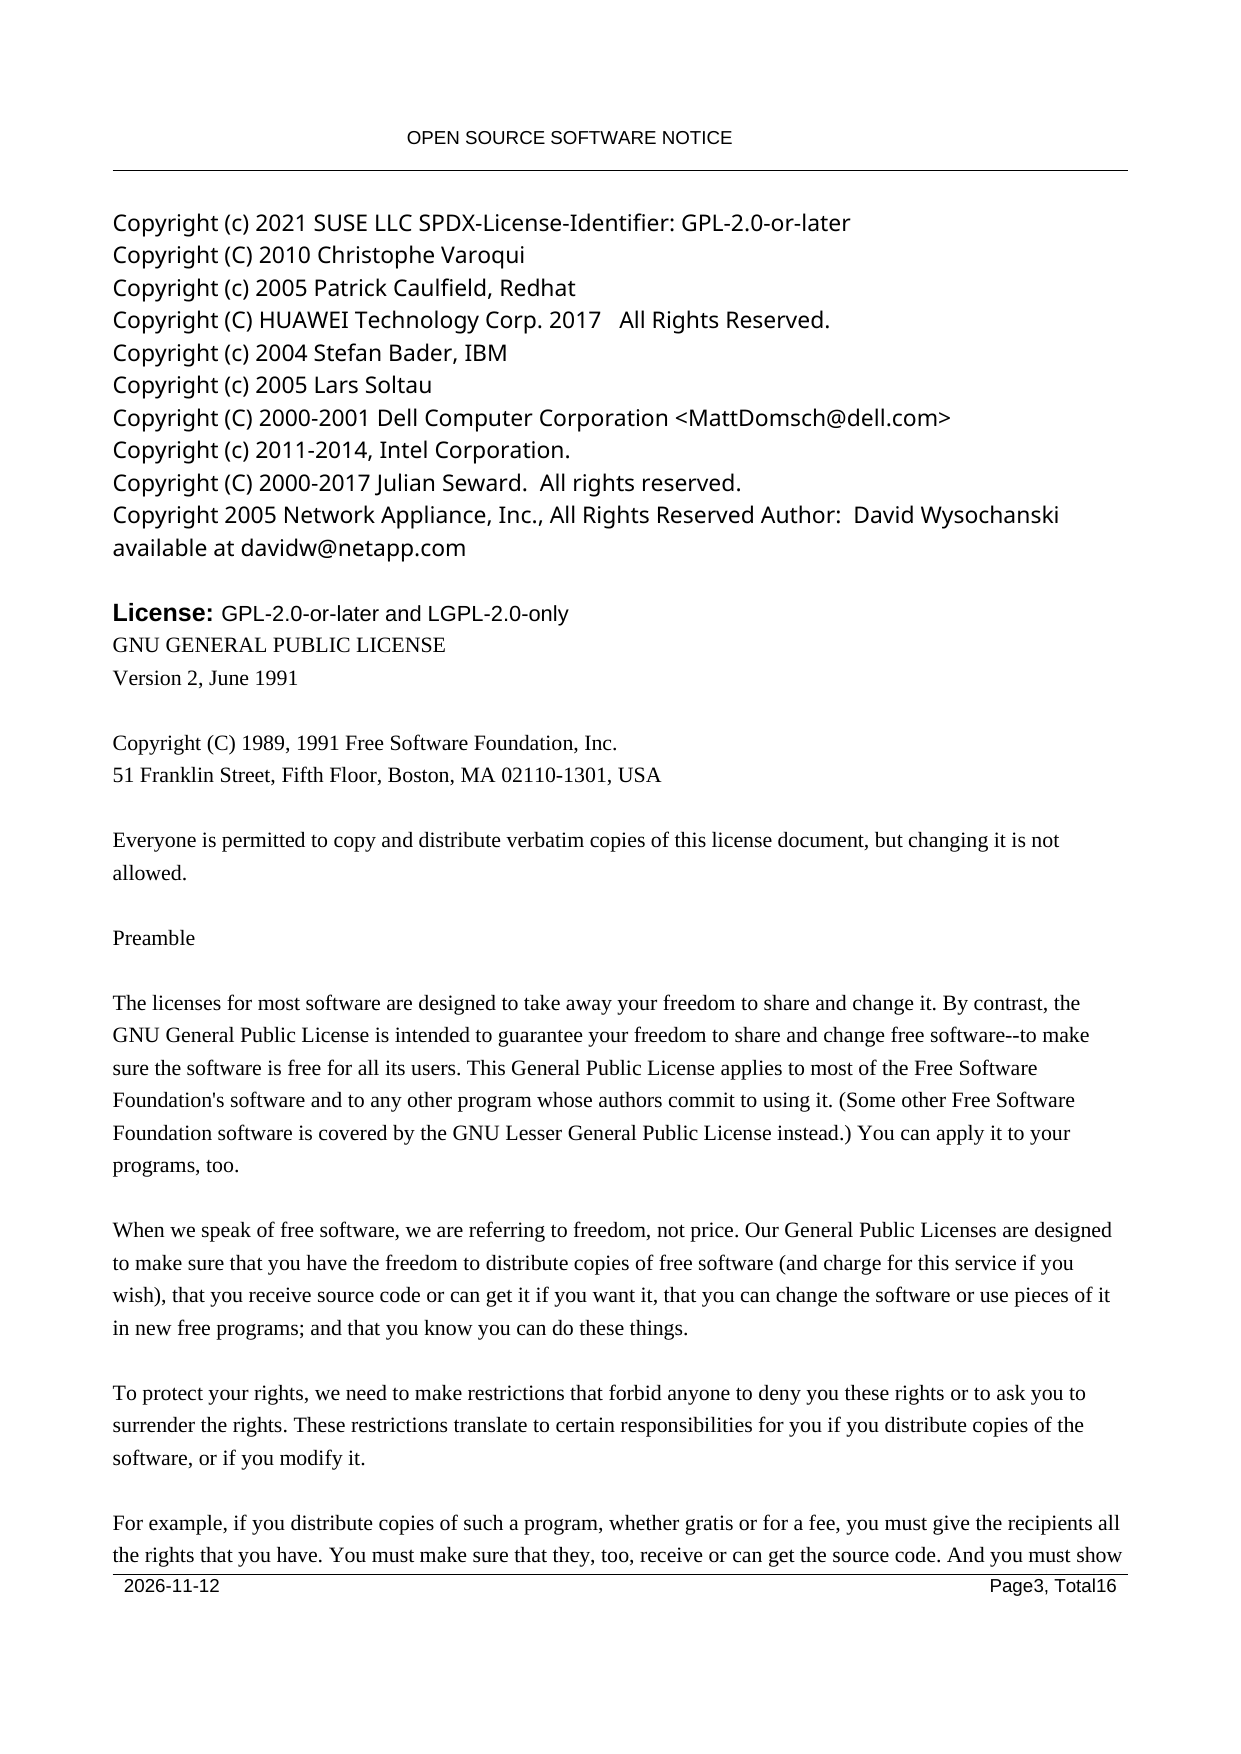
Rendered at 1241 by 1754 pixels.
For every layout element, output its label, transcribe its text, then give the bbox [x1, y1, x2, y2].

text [112, 206, 1128, 596]
text License: GPL-2.0-or-later and LGPL-2.0-only [112, 596, 1128, 629]
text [112, 629, 1128, 1571]
